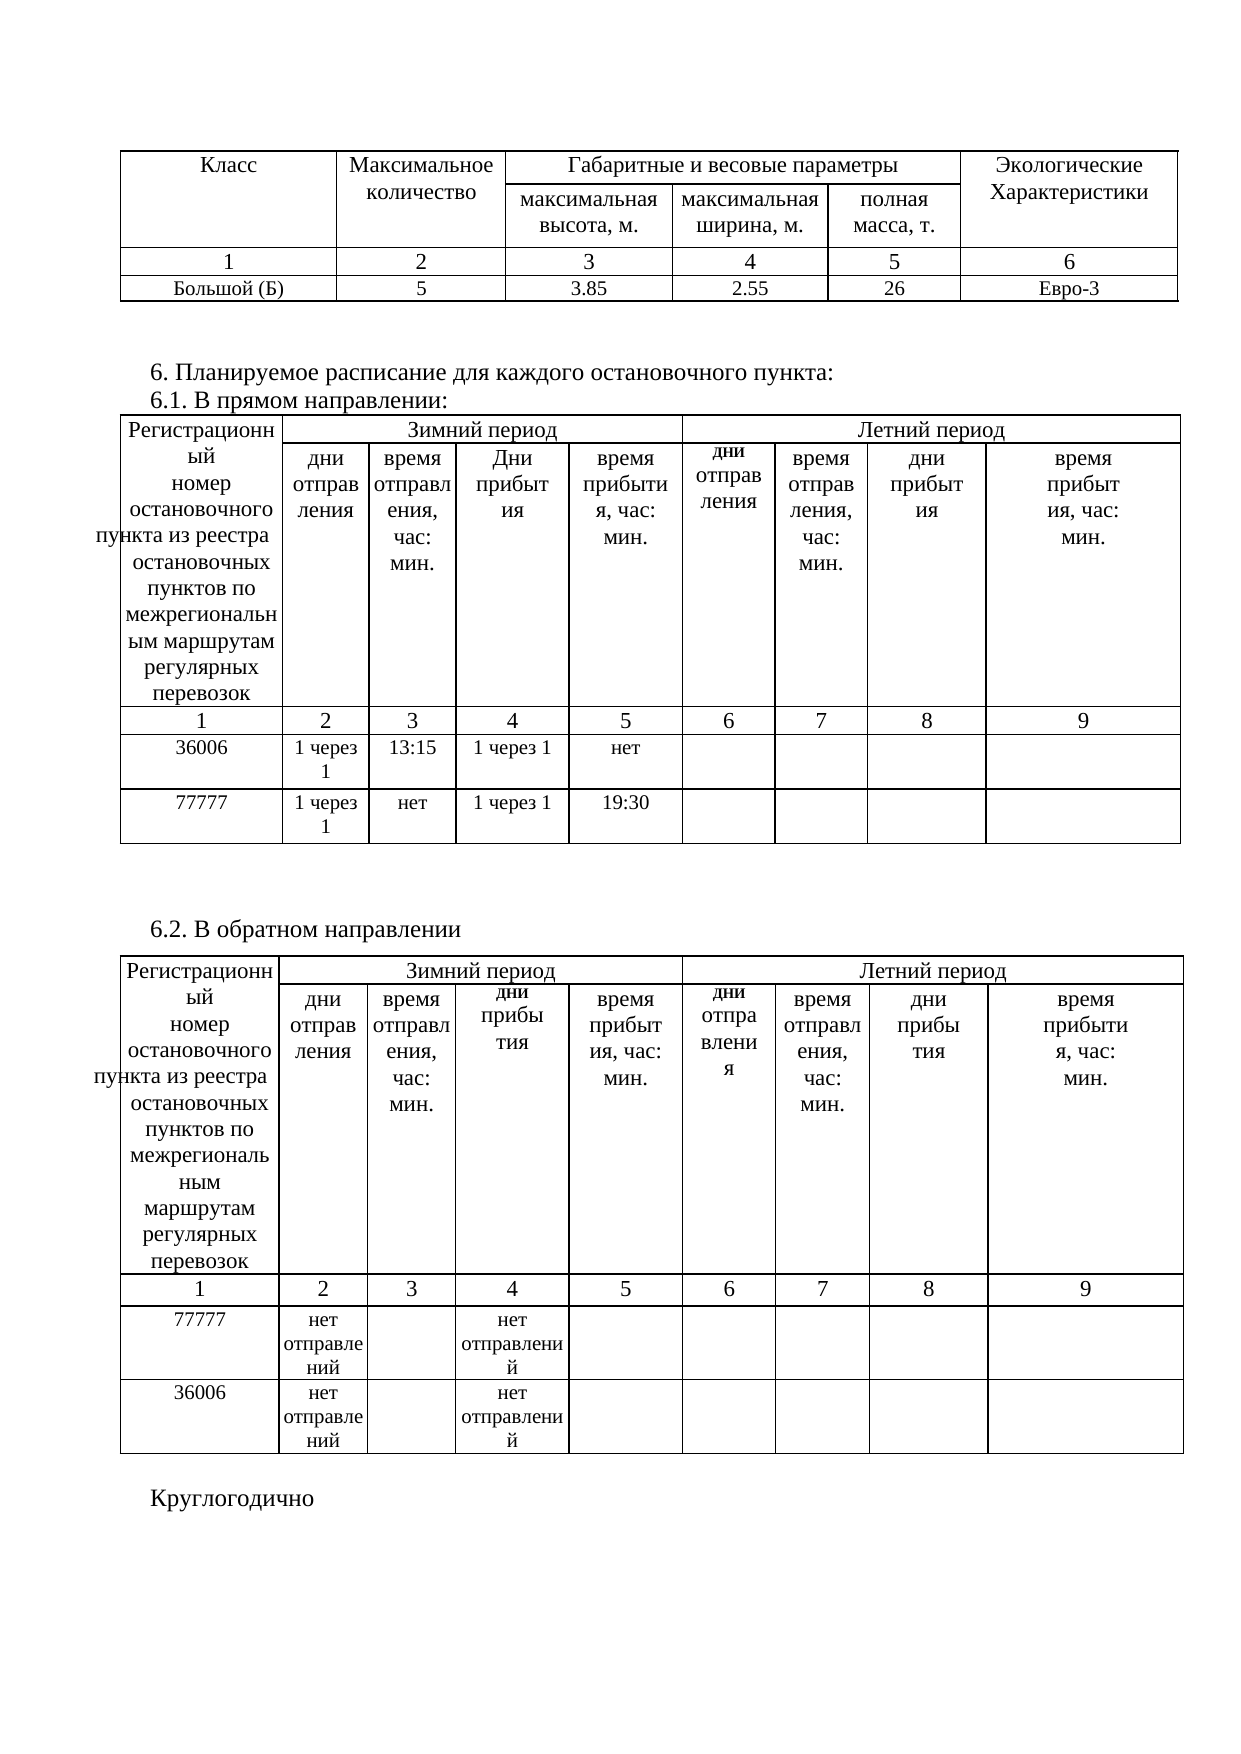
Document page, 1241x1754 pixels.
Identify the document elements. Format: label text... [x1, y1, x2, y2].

table_cell [683, 790, 774, 842]
table_cell время прибыт ия, час: мин. [570, 985, 682, 1273]
table_cell [368, 1307, 455, 1379]
table_cell 77777 [121, 790, 282, 842]
table_cell 1 через 1 [457, 735, 568, 788]
table_cell ДНИ отправ ления [683, 444, 774, 706]
table_header Зимний период [283, 416, 682, 442]
table_cell 5 [570, 1275, 682, 1305]
table_cell [570, 1307, 682, 1379]
table_cell полная масса, т. [829, 185, 960, 247]
table_cell 1 через 1 [457, 790, 568, 842]
table_header Класс [121, 152, 336, 247]
table_cell [868, 790, 985, 842]
table_cell [683, 1307, 775, 1379]
table_cell 8 [870, 1275, 987, 1305]
table_header Габаритные и весовые параметры [506, 152, 960, 183]
table_cell 4 [673, 248, 827, 274]
table_cell [776, 735, 867, 788]
table_cell [368, 1380, 455, 1452]
table_cell [987, 790, 1180, 842]
table_cell нет [370, 790, 455, 842]
table_cell 3 [368, 1275, 455, 1305]
table_cell 4 [456, 1275, 568, 1305]
table_cell Дни прибыт ия [457, 444, 568, 706]
table_cell нет отправлений [280, 1307, 367, 1379]
table_cell 7 [776, 707, 867, 734]
table_cell [870, 1307, 987, 1379]
table_cell 3 [506, 248, 672, 274]
table_cell 19:30 [570, 790, 682, 842]
table_cell 8 [868, 707, 985, 734]
table_cell [683, 1380, 775, 1452]
table_header Летний период [683, 957, 1183, 983]
table_header Экологические Характеристики [961, 152, 1177, 247]
table_cell [987, 735, 1180, 788]
text Круглогодично [150, 1483, 1090, 1512]
table_cell 5 [337, 276, 505, 300]
table_cell 77777 [121, 1307, 278, 1379]
table_cell время отправл ения, час: мин. [370, 444, 455, 706]
table_cell [776, 1307, 869, 1379]
table_header Летний период [683, 416, 1180, 442]
table_cell 6 [683, 707, 774, 734]
table_cell нет [570, 735, 682, 788]
table_cell 9 [987, 707, 1180, 734]
table_cell время отправл ения, час: мин. [368, 985, 455, 1273]
table_header Регистрационный номер остановочного пункта из реестра остановочных пунктов по межрегиональным маршрутам регулярных перевозок [121, 416, 282, 706]
table_cell 1 [121, 707, 282, 734]
table_cell 1 [121, 1275, 278, 1305]
table_cell 7 [776, 1275, 869, 1305]
table_cell дни отправ ления [280, 985, 367, 1273]
table_cell [989, 1380, 1183, 1452]
table_cell [570, 1380, 682, 1452]
table_cell время отправ ления, час: мин. [776, 444, 867, 706]
table_cell [776, 1380, 869, 1452]
table_cell Евро-3 [961, 276, 1177, 300]
table_cell [776, 790, 867, 842]
table_cell 2.55 [673, 276, 827, 300]
table_cell ДНИ отпра влени я [683, 985, 775, 1273]
table_cell [868, 735, 985, 788]
table_cell дни прибы тия [870, 985, 987, 1273]
table_cell дни прибыт ия [868, 444, 985, 706]
table_cell 13:15 [370, 735, 455, 788]
table_cell время отправл ения, час: мин. [776, 985, 869, 1273]
table_header Зимний период [280, 957, 682, 983]
table_cell 1 через 1 [283, 790, 368, 842]
table_cell 2 [280, 1275, 367, 1305]
table_cell максимальная ширина, м. [673, 185, 827, 247]
table_cell дни отправ ления [283, 444, 368, 706]
table_cell 2 [283, 707, 368, 734]
table_cell время прибыти я, час: мин. [570, 444, 682, 706]
table_cell нет отправлений [280, 1380, 367, 1452]
table_cell максимальная высота, м. [506, 185, 672, 247]
table_cell 9 [989, 1275, 1183, 1305]
table_cell [683, 735, 774, 788]
table_cell ДНИ прибы тия [456, 985, 568, 1273]
table_cell 36006 [121, 735, 282, 788]
table_cell 4 [457, 707, 568, 734]
text 6.2. В обратном направлении [150, 914, 1090, 943]
table_cell 3.85 [506, 276, 672, 300]
text 6. Планируемое расписание для каждого остановочного пункта: [150, 357, 1090, 386]
table_cell 36006 [121, 1380, 278, 1452]
table_cell 1 через 1 [283, 735, 368, 788]
table_cell 2 [337, 248, 505, 274]
table_header Регистрационный номер остановочного пункта из реестра остановочных пунктов по межрегиональным маршрутам регулярных перевозок [121, 957, 278, 1273]
table_cell Большой (Б) [121, 276, 336, 300]
table_cell 5 [570, 707, 682, 734]
table_cell нет отправлений [456, 1380, 568, 1452]
table_cell 3 [370, 707, 455, 734]
table_cell время прибыт ия, час: мин. [987, 444, 1180, 706]
table_header Максимальное количество [337, 152, 505, 247]
table_cell 5 [829, 248, 960, 274]
table_cell нет отправлений [456, 1307, 568, 1379]
table_cell 6 [961, 248, 1177, 274]
table_cell 6 [683, 1275, 775, 1305]
table_cell [870, 1380, 987, 1452]
table_cell время прибыти я, час: мин. [989, 985, 1183, 1273]
table_cell 1 [121, 248, 336, 274]
table_cell [989, 1307, 1183, 1379]
table_cell 26 [829, 276, 960, 300]
text 6.1. В прямом направлении: [150, 386, 1090, 414]
